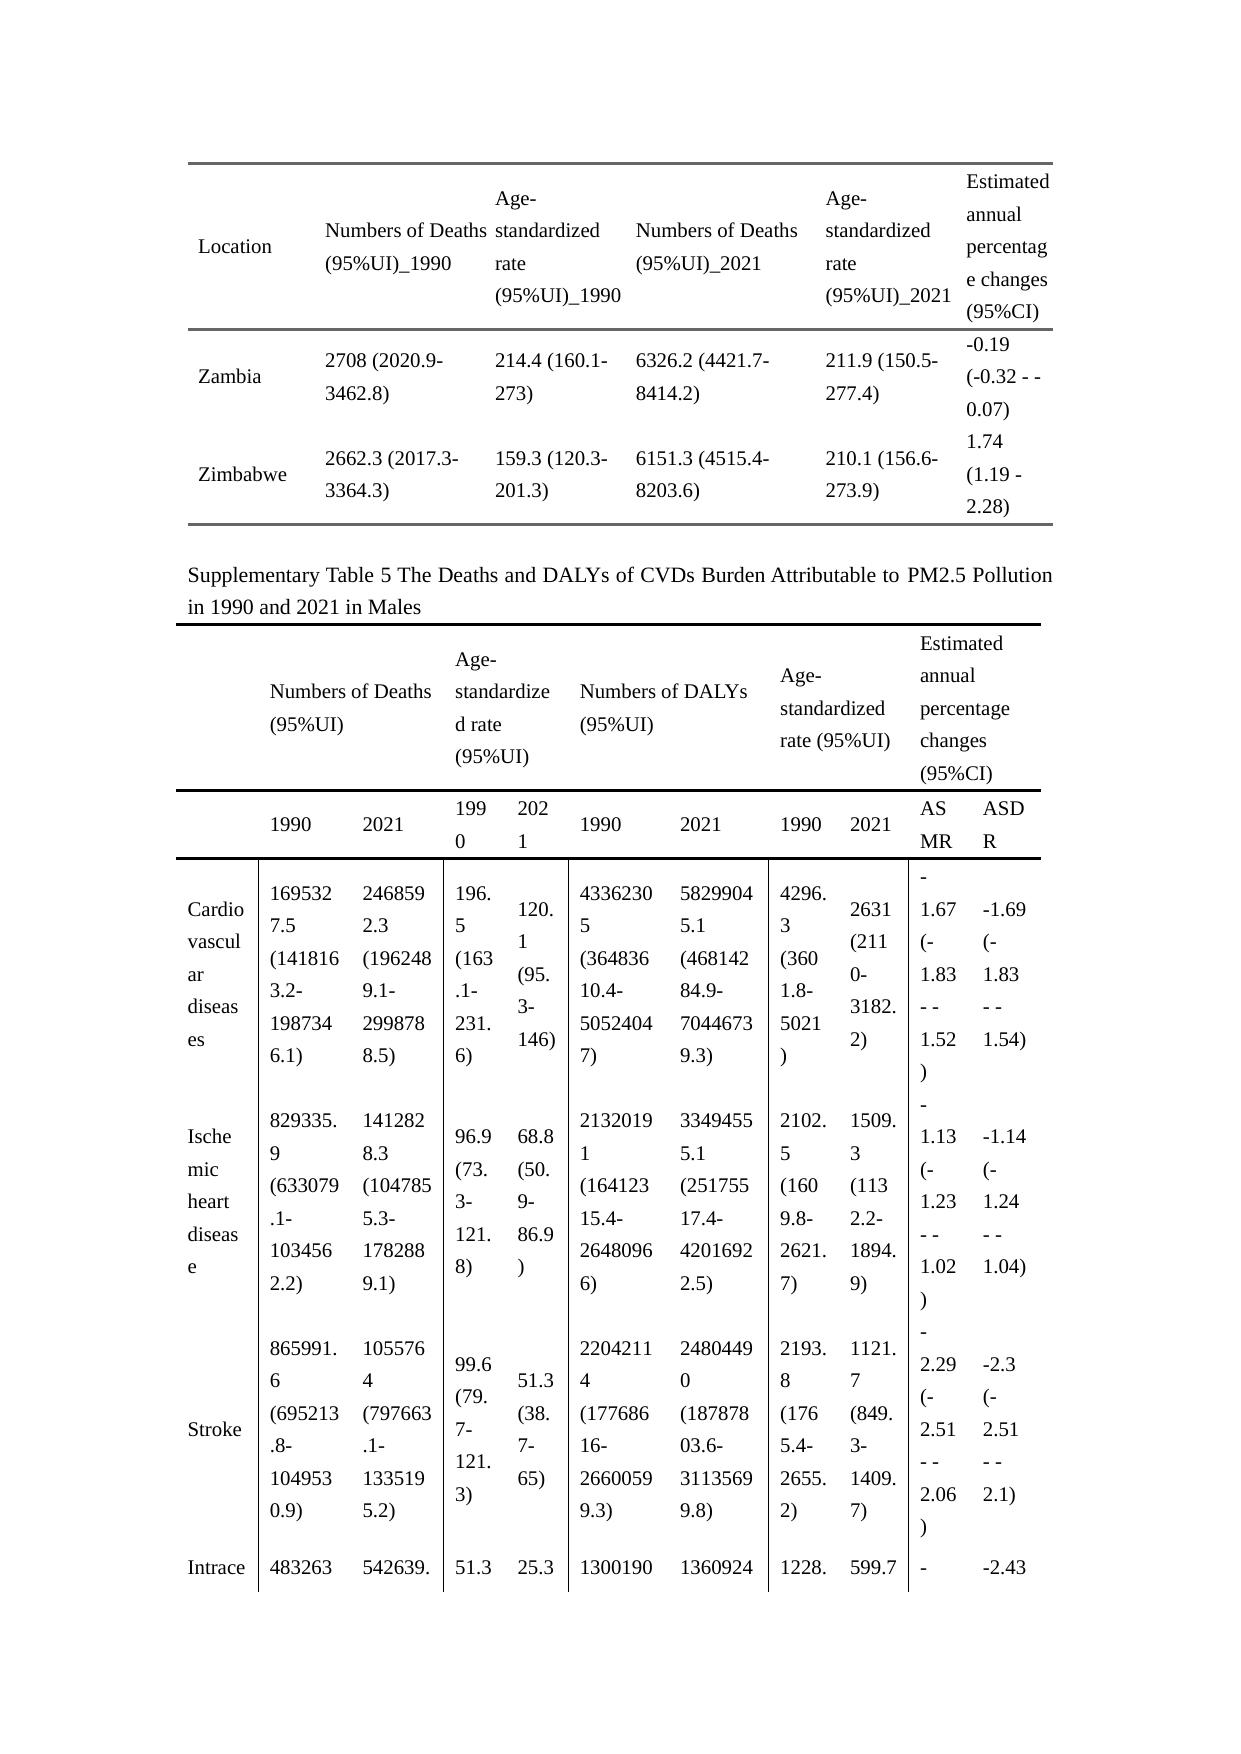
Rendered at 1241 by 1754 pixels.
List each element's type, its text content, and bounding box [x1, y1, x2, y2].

table_header Numbers of Deaths (95%UI)_1990 [325, 165, 495, 328]
table_header Estimated annual percentage changes (95%CI) [966, 165, 1053, 328]
table_header Age-standardized rate (95%UI)_1990 [495, 165, 636, 328]
text Supplementary Table 5 The Deaths and DALYs of CVDs Burden Attributable to PM2.5 Pollution in 1990 and 2021 in Males [187, 558, 1053, 623]
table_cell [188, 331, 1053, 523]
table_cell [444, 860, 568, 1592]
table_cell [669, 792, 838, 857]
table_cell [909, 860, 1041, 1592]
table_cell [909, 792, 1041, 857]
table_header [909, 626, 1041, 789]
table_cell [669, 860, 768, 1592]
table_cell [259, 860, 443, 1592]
table_header Numbers of Deaths (95%UI)_2021 [636, 165, 825, 328]
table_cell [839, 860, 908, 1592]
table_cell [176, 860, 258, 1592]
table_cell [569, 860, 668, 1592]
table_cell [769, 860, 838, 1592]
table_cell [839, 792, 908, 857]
table_header Location [188, 165, 325, 328]
table_header Age-standardized rate (95%UI)_2021 [825, 165, 966, 328]
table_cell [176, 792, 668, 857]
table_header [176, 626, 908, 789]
